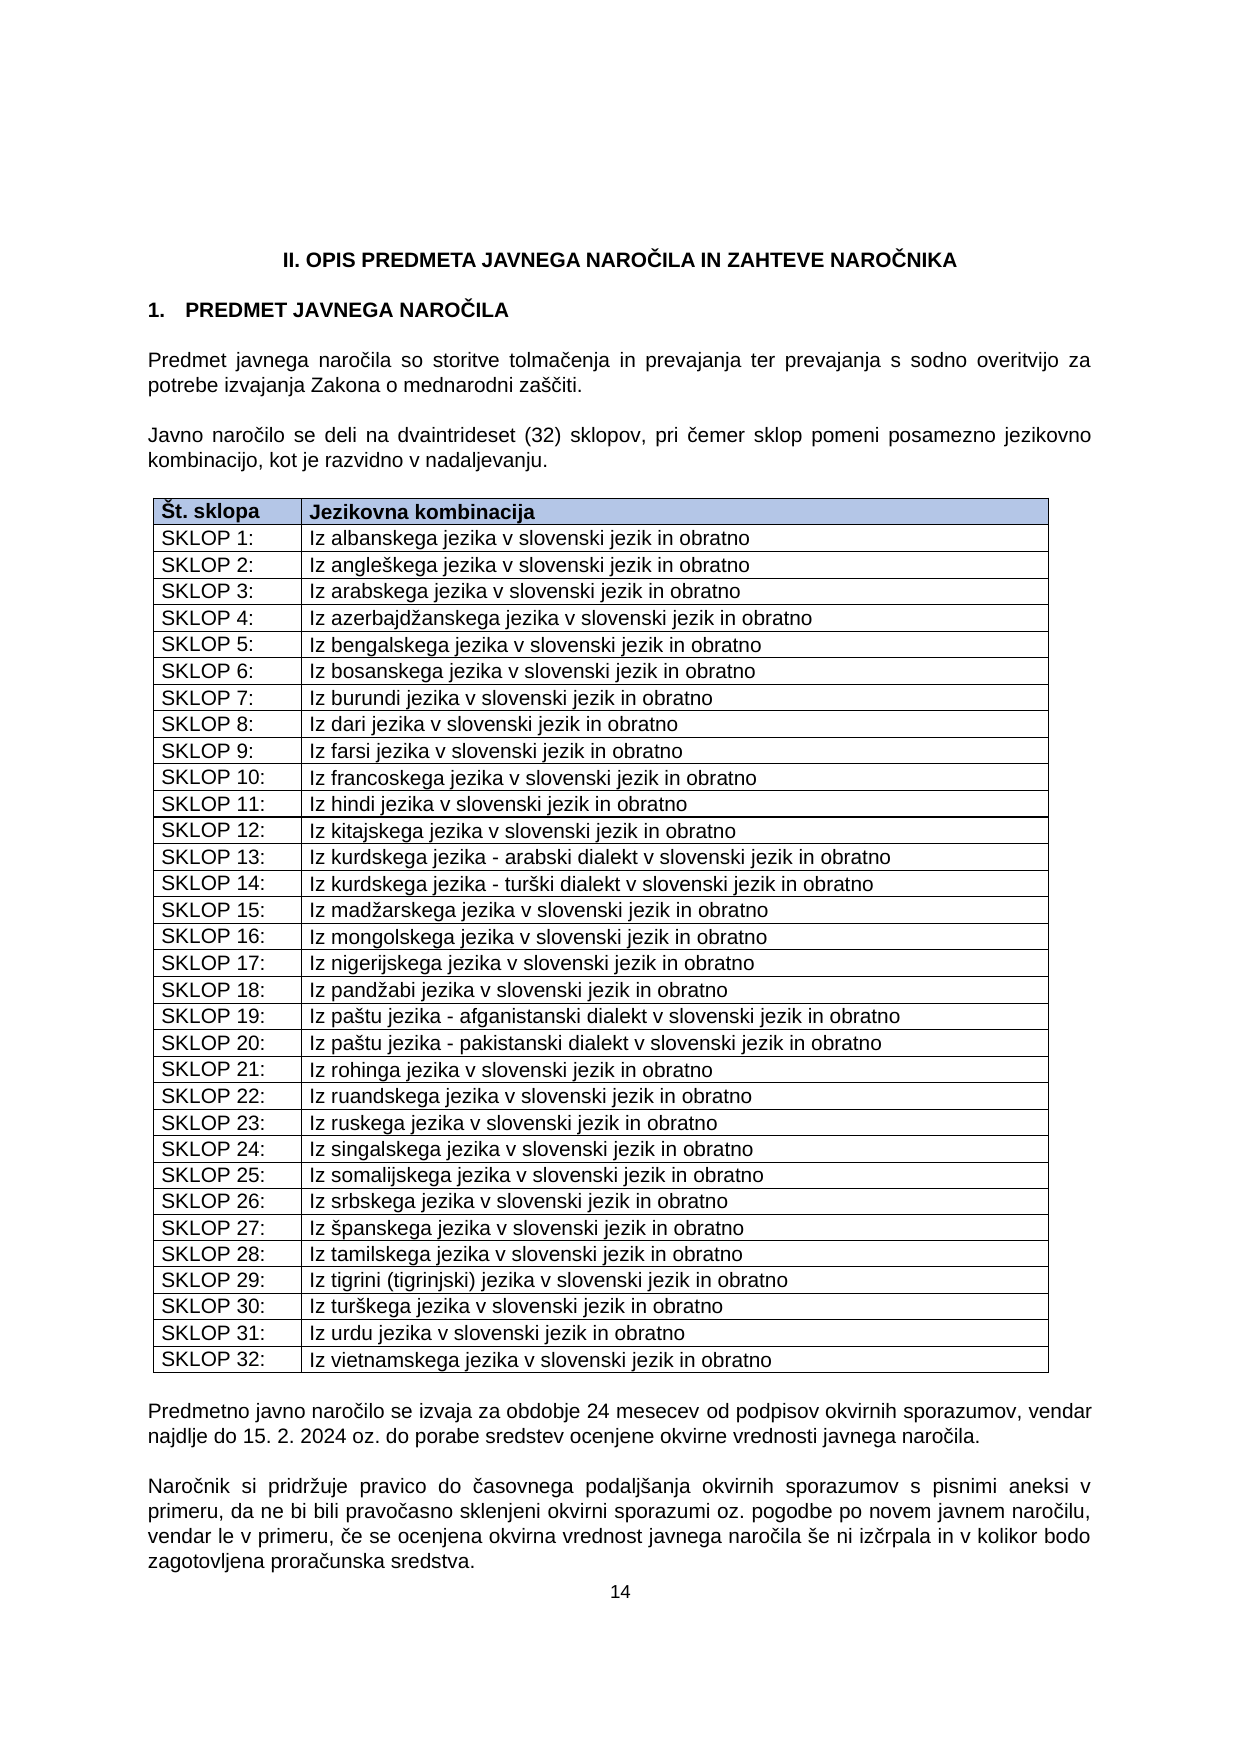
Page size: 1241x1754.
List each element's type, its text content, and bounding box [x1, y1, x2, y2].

table_cell Iz farsi jezika v slovenski jezik in obratno [302, 738, 1048, 763]
table_cell Iz albanskega jezika v slovenski jezik in obratno [302, 525, 1048, 551]
table_cell Iz rohinga jezika v slovenski jezik in obratno [302, 1057, 1048, 1082]
table_cell Iz somalijskega jezika v slovenski jezik in obratno [302, 1163, 1048, 1188]
table_cell Iz srbskega jezika v slovenski jezik in obratno [302, 1189, 1048, 1214]
table_cell SKLOP 16: [154, 924, 301, 949]
table_cell Iz ruskega jezika v slovenski jezik in obratno [302, 1110, 1048, 1135]
table_cell Iz kitajskega jezika v slovenski jezik in obratno [302, 818, 1048, 843]
table_cell Iz azerbajdžanskega jezika v slovenski jezik in obratno [302, 605, 1048, 631]
table_cell Iz bosanskega jezika v slovenski jezik in obratno [302, 658, 1048, 684]
table_cell Iz singalskega jezika v slovenski jezik in obratno [302, 1136, 1048, 1162]
text Javno naročilo se deli na dvaintrideset (32) sklopov, pri čemer sklop pomeni posamezno jezikovno kombinacijo, kot je razvidno v nadaljevanju. [148, 423, 1093, 473]
table_cell Iz kurdskega jezika - turški dialekt v slovenski jezik in obratno [302, 871, 1048, 896]
table_cell Iz ruandskega jezika v slovenski jezik in obratno [302, 1083, 1048, 1109]
text Predmet javnega naročila so storitve tolmačenja in prevajanja ter prevajanja s sodno overitvijo za potrebe izvajanja Zakona o mednarodni zaščiti. [148, 348, 1093, 398]
table_cell SKLOP 10: [154, 764, 301, 790]
table_cell SKLOP 32: [154, 1347, 301, 1372]
table_cell SKLOP 19: [154, 1004, 301, 1029]
table_cell SKLOP 28: [154, 1241, 301, 1266]
table_cell SKLOP 9: [154, 738, 301, 763]
table_cell Iz hindi jezika v slovenski jezik in obratno [302, 791, 1048, 816]
table_cell SKLOP 20: [154, 1030, 301, 1056]
table_cell SKLOP 3: [154, 579, 301, 604]
table_cell SKLOP 6: [154, 658, 301, 684]
table_cell SKLOP 21: [154, 1057, 301, 1082]
table_cell SKLOP 1: [154, 525, 301, 551]
table_cell Iz madžarskega jezika v slovenski jezik in obratno [302, 897, 1048, 923]
table_header Št. sklopa [154, 499, 301, 524]
table_cell Iz kurdskega jezika - arabski dialekt v slovenski jezik in obratno [302, 844, 1048, 869]
table_cell SKLOP 18: [154, 977, 301, 1002]
table_cell Iz vietnamskega jezika v slovenski jezik in obratno [302, 1347, 1048, 1372]
table_cell SKLOP 24: [154, 1136, 301, 1162]
table_cell Iz tigrini (tigrinjski) jezika v slovenski jezik in obratno [302, 1267, 1048, 1292]
table_cell Iz francoskega jezika v slovenski jezik in obratno [302, 764, 1048, 790]
table_cell SKLOP 27: [154, 1215, 301, 1240]
table_cell Iz pandžabi jezika v slovenski jezik in obratno [302, 977, 1048, 1002]
table_cell SKLOP 8: [154, 711, 301, 737]
table_cell Iz bengalskega jezika v slovenski jezik in obratno [302, 632, 1048, 657]
table_cell SKLOP 26: [154, 1189, 301, 1214]
table_cell Iz tamilskega jezika v slovenski jezik in obratno [302, 1241, 1048, 1266]
table_cell SKLOP 14: [154, 871, 301, 896]
table_cell Iz angleškega jezika v slovenski jezik in obratno [302, 552, 1048, 577]
table_cell Iz mongolskega jezika v slovenski jezik in obratno [302, 924, 1048, 949]
table_header Jezikovna kombinacija [302, 499, 1048, 524]
table_cell Iz burundi jezika v slovenski jezik in obratno [302, 685, 1048, 710]
table_cell SKLOP 4: [154, 605, 301, 631]
table_cell SKLOP 23: [154, 1110, 301, 1135]
table_cell Iz nigerijskega jezika v slovenski jezik in obratno [302, 950, 1048, 976]
table_cell Iz paštu jezika - afganistanski dialekt v slovenski jezik in obratno [302, 1004, 1048, 1029]
table_cell SKLOP 11: [154, 791, 301, 816]
table_cell SKLOP 7: [154, 685, 301, 710]
table_cell Iz turškega jezika v slovenski jezik in obratno [302, 1294, 1048, 1319]
text Naročnik si pridržuje pravico do časovnega podaljšanja okvirnih sporazumov s pisnimi aneksi v primeru, da ne bi bili pravočasno sklenjeni okvirni sporazumi oz. pogodbe po novem javnem naročilu, vendar le v primeru, če se ocenjena okvirna vrednost javnega naročila še ni izčrpala in v kolikor bodo zagotovljena proračunska sredstva. [148, 1473, 1092, 1573]
table_cell SKLOP 12: [154, 818, 301, 843]
table_cell Iz dari jezika v slovenski jezik in obratno [302, 711, 1048, 737]
table_cell SKLOP 5: [154, 632, 301, 657]
table_cell SKLOP 17: [154, 950, 301, 976]
table_cell Iz paštu jezika - pakistanski dialekt v slovenski jezik in obratno [302, 1030, 1048, 1056]
table_cell SKLOP 31: [154, 1320, 301, 1346]
table_cell SKLOP 25: [154, 1163, 301, 1188]
table_cell SKLOP 22: [154, 1083, 301, 1109]
text II. OPIS PREDMETA JAVNEGA NAROČILA IN ZAHTEVE NAROČNIKA [148, 248, 1092, 273]
table_cell SKLOP 15: [154, 897, 301, 923]
text Predmetno javno naročilo se izvaja za obdobje 24 mesecev od podpisov okvirnih sporazumov, vendar najdlje do 15. 2. 2024 oz. do porabe sredstev ocenjene okvirne vrednosti javnega naročila. [148, 1398, 1092, 1448]
table_cell SKLOP 29: [154, 1267, 301, 1292]
table_cell Iz arabskega jezika v slovenski jezik in obratno [302, 579, 1048, 604]
table_cell SKLOP 13: [154, 844, 301, 869]
table_cell SKLOP 2: [154, 552, 301, 577]
table_cell Iz urdu jezika v slovenski jezik in obratno [302, 1320, 1048, 1346]
table_cell Iz španskega jezika v slovenski jezik in obratno [302, 1215, 1048, 1240]
list PREDMET JAVNEGA NAROČILA [148, 298, 1092, 323]
table_cell SKLOP 30: [154, 1294, 301, 1319]
